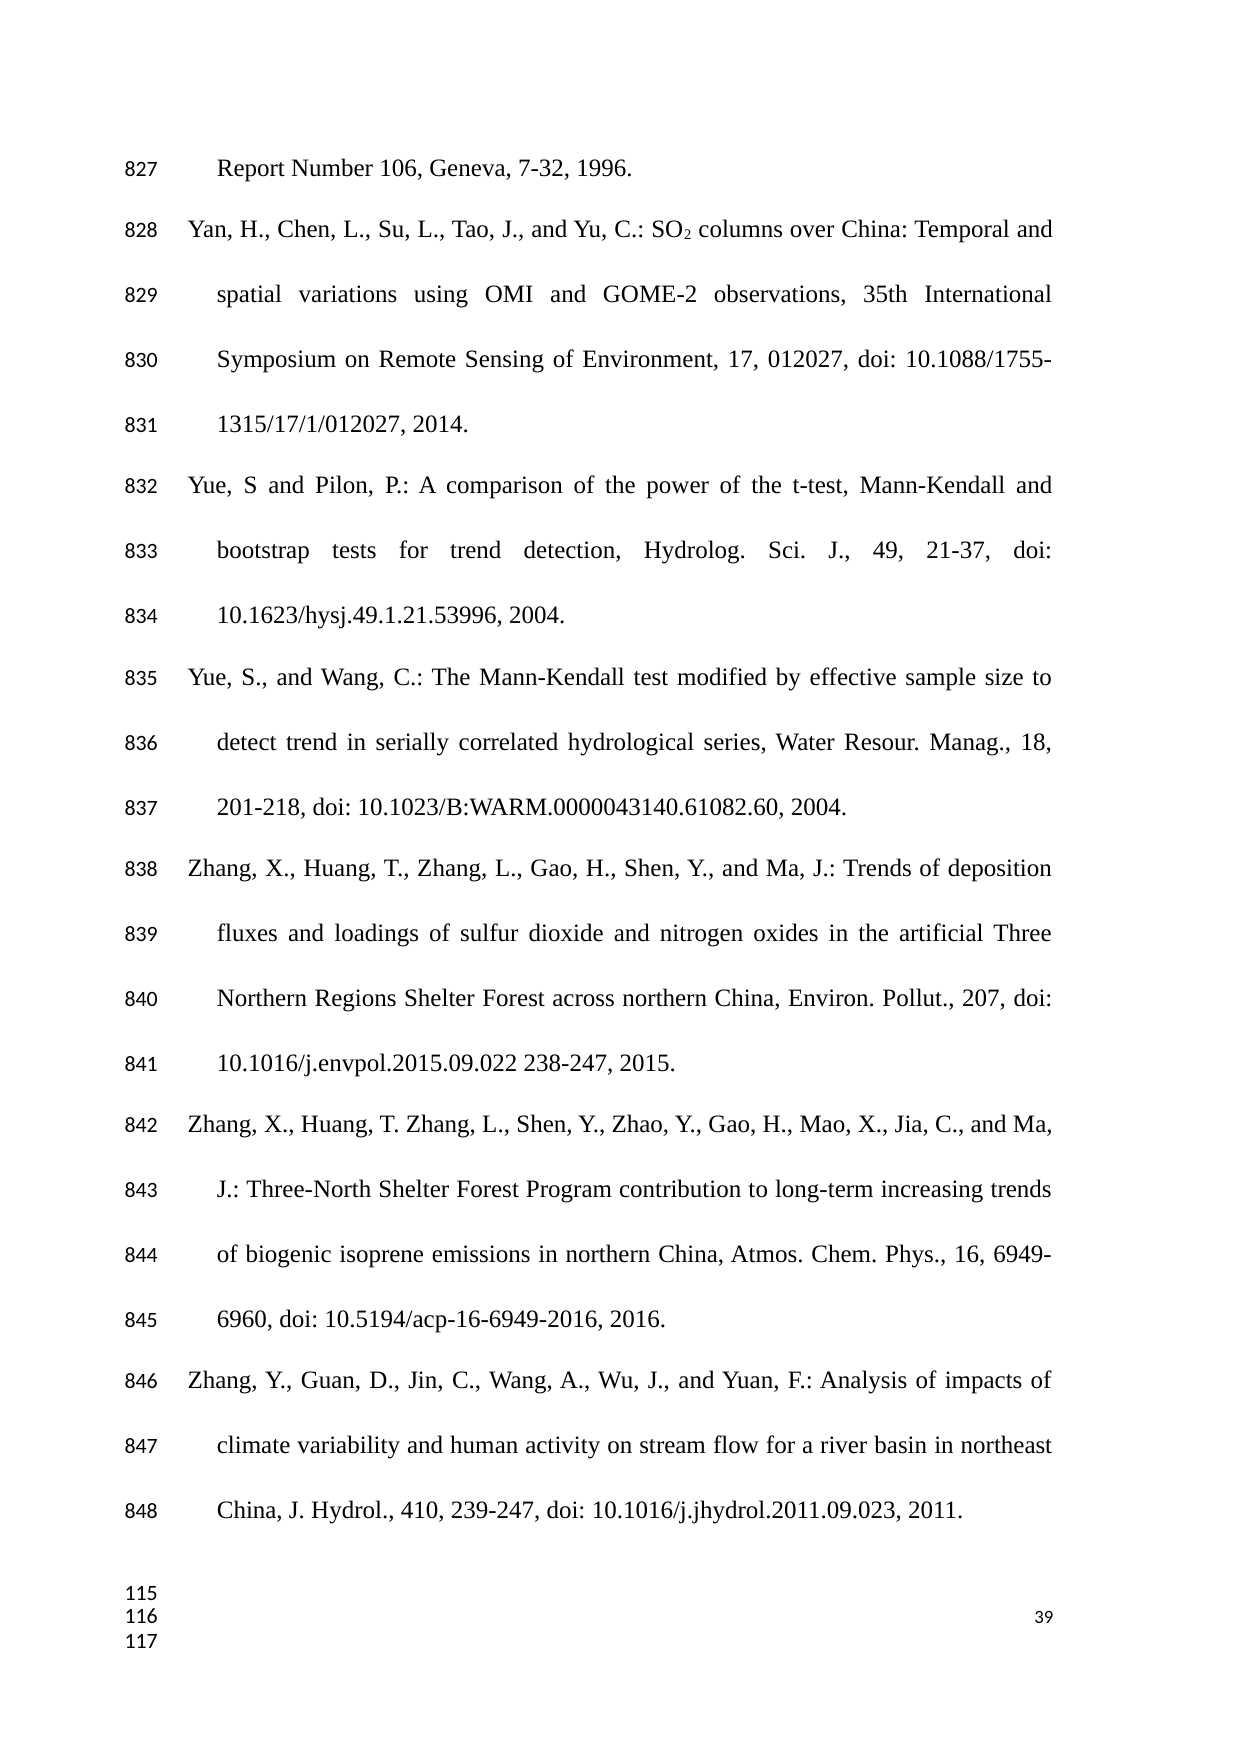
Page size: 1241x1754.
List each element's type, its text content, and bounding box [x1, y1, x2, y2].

text Zhang, Y., Guan, D., Jin, C., Wang, A., Wu, J., and Yuan, F.: Analysis of impacts of climate variability and human activity on stream flow for a river basin in northeast China, J. Hydrol., 410, 239-247, doi: 10.1016/j.jhydrol.2011.09.023, 2011. [187, 1363, 1053, 1526]
text Yue, S., and Wang, C.: The Mann-Kendall test modified by effective sample size to detect trend in serially correlated hydrological series, Water Resour. Manag., 18, 201-218, doi: 10.1023/B:WARM.0000043140.61082.60, 2004. [187, 660, 1053, 822]
text Yan, H., Chen, L., Su, L., Tao, J., and Yu, C.: SO2 columns over China: Temporal and spatial variations using OMI and GOME-2 observations, 35th International Symposium on Remote Sensing of Environment, 17, 012027, doi: 10.1088/1755-1315/17/1/012027, 2014. [187, 212, 1053, 440]
text Zhang, X., Huang, T., Zhang, L., Gao, H., Shen, Y., and Ma, J.: Trends of deposition fluxes and loadings of sulfur dioxide and nitrogen oxides in the artificial Three Northern Regions Shelter Forest across northern China, Environ. Pollut., 207, doi: 10.1016/j.envpol.2015.09.022 238-247, 2015. [187, 851, 1053, 1078]
text Yue, S and Pilon, P.: A comparison of the power of the t-test, Mann-Kendall and bootstrap tests for trend detection, Hydrolog. Sci. J., 49, 21-37, doi: 10.1623/hysj.49.1.21.53996, 2004. [187, 468, 1053, 631]
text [187, 151, 1053, 183]
text Zhang, X., Huang, T. Zhang, L., Shen, Y., Zhao, Y., Gao, H., Mao, X., Jia, C., and Ma, J.: Three-North Shelter Forest Program contribution to long-term increasing trends of biogenic isoprene emissions in northern China, Atmos. Chem. Phys., 16, 6949-6960, doi: 10.5194/acp-16-6949-2016, 2016. [187, 1107, 1053, 1335]
